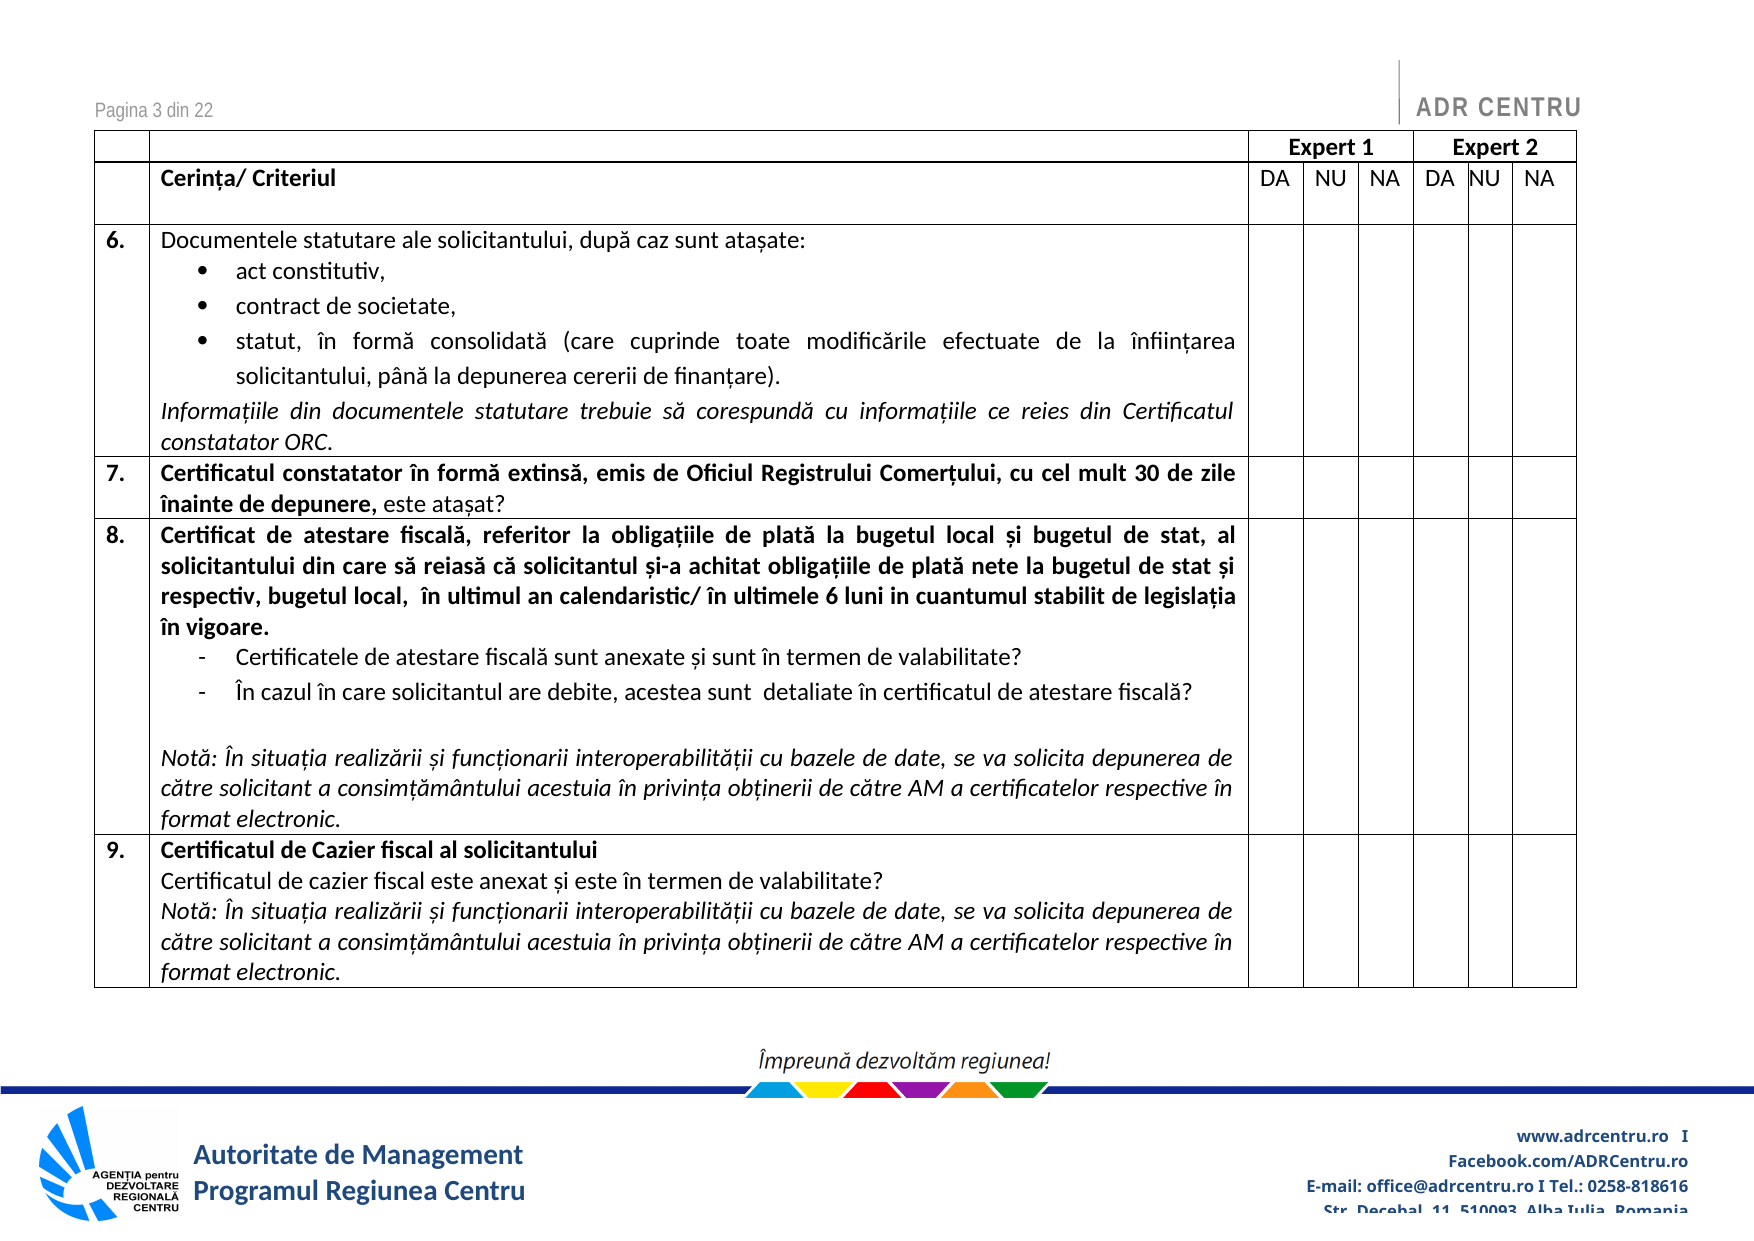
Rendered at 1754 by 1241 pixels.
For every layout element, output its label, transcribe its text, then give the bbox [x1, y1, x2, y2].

table_cell [1414, 225, 1468, 456]
table_cell Cerința/ Criteriul [150, 163, 1248, 223]
picture [791, 1082, 1754, 1098]
table_header Expert 2 [1414, 131, 1576, 161]
table_header [95, 131, 149, 161]
table_cell [1304, 519, 1358, 833]
table_cell [1249, 225, 1303, 456]
table_header [150, 131, 1248, 161]
table_cell [1359, 519, 1413, 833]
table_cell [1359, 225, 1413, 456]
table_cell [1304, 225, 1358, 456]
picture [745, 1047, 1064, 1074]
table_cell [1513, 835, 1576, 987]
table_cell [95, 163, 149, 223]
table_cell DA [1414, 163, 1468, 223]
table_header Expert 1 [1249, 131, 1413, 161]
table_cell Certificatul constatator în formă extinsă, emis de Oficiul Registrului Comerțului, cu cel mult 30 de zile înainte de depunere, este atașat? [150, 457, 1248, 518]
table_cell [1249, 457, 1303, 518]
picture [39, 1106, 179, 1221]
table_cell [1469, 457, 1512, 518]
table_cell [1304, 457, 1358, 518]
table_cell [1414, 457, 1468, 518]
picture [0, 1082, 758, 1098]
table_cell [1359, 835, 1413, 987]
table_cell NU [1304, 163, 1358, 223]
table_cell [1513, 225, 1576, 456]
table_cell [1359, 457, 1413, 518]
table_cell NA [1359, 163, 1413, 223]
table_cell 7. [95, 457, 149, 518]
table_cell Documentele statutare ale solicitantului, după caz sunt atașate: act constitutiv, contract de societate, statut, în formă consolidată (care cuprinde toate modificările efectuate de la înființarea solicitantului, până la depunerea cererii de finanțare). Informațiile din documentele statutare trebuie să corespundă cu informațiile ce reies din Certificatul constatator ORC. [150, 225, 1248, 456]
table_cell Certificat de atestare fiscală, referitor la obligațiile de plată la bugetul local și bugetul de stat, al solicitantului din care să reiasă că solicitantul și-a achitat obligațiile de plată nete la bugetul de stat și respectiv, bugetul local, în ultimul an calendaristic/ în ultimele 6 luni in cuantumul stabilit de legislația în vigoare. Certificatele de atestare fiscală sunt anexate și sunt în termen de valabilitate? În cazul în care solicitantul are debite, acestea sunt detaliate în certificatul de atestare fiscală? Notă: În situația realizării și funcționarii interoperabilității cu bazele de date, se va solicita depunerea de către solicitant a consimțământului acestuia în privința obținerii de către AM a certificatelor respective în format electronic. [150, 519, 1248, 833]
table_cell [1513, 457, 1576, 518]
table_cell [1249, 519, 1303, 833]
table_cell [1414, 519, 1468, 833]
table_cell 9. [95, 835, 149, 987]
table_cell [1249, 835, 1303, 987]
table_cell Certificatul de Cazier fiscal al solicitantului Certificatul de cazier fiscal este anexat și este în termen de valabilitate? Notă: În situația realizării și funcționarii interoperabilității cu bazele de date, se va solicita depunerea de către solicitant a consimțământului acestuia în privința obținerii de către AM a certificatelor respective în format electronic. [150, 835, 1248, 987]
table_cell 6. [95, 225, 149, 456]
table_cell NU [1469, 163, 1512, 223]
table_cell [1513, 519, 1576, 833]
table_cell 8. [95, 519, 149, 833]
table_cell [1304, 835, 1358, 987]
table_cell [1414, 835, 1468, 987]
table_cell [1469, 519, 1512, 833]
table_cell DA [1249, 163, 1303, 223]
table_cell NA [1513, 163, 1576, 223]
table_cell [1469, 225, 1512, 456]
table_cell [1469, 835, 1512, 987]
